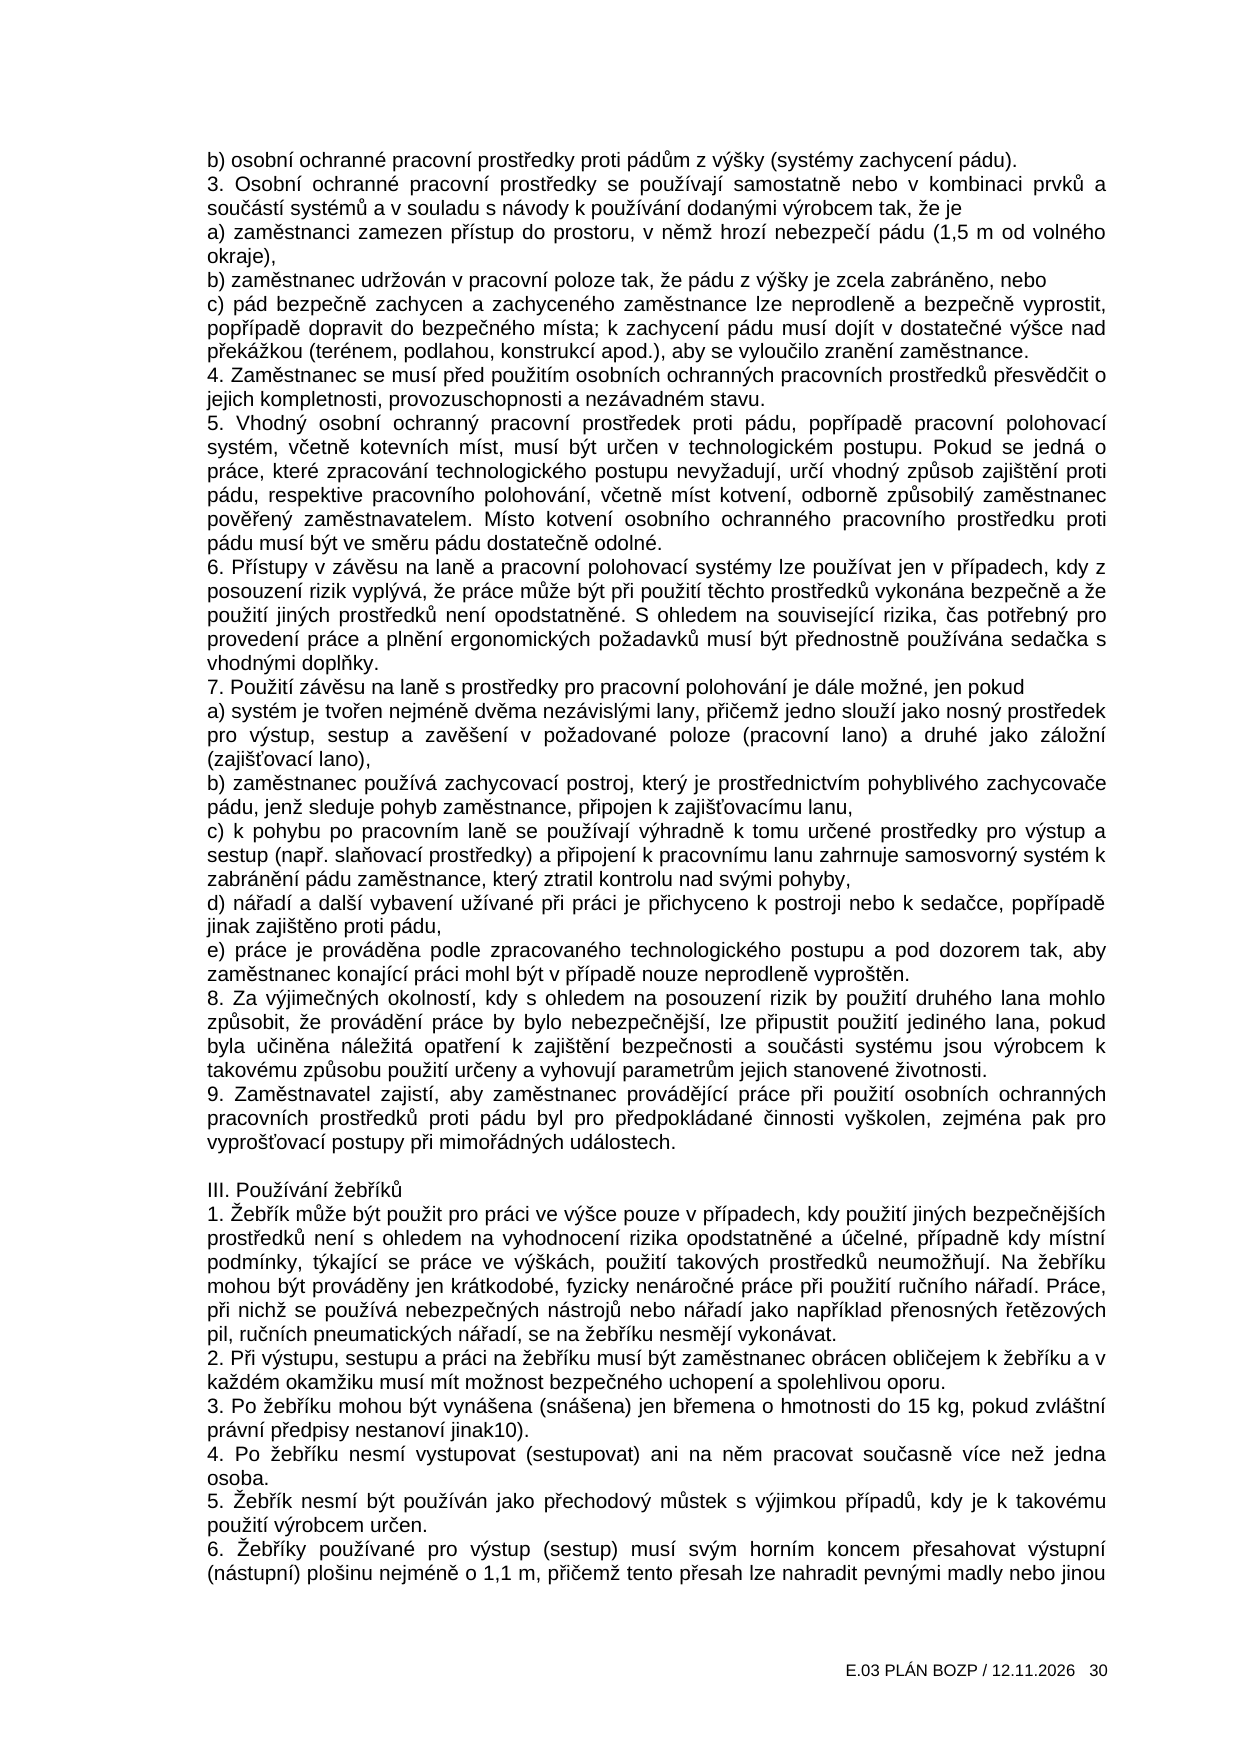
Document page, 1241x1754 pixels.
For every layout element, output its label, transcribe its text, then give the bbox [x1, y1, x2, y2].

text a) zaměstnanci zamezen přístup do prostoru, v němž hrozí nebezpečí pádu (1,5 m od volného okraje), [207, 219, 1107, 267]
text 1. Žebřík může být použit pro práci ve výšce pouze v případech, kdy použití jiných bezpečnějších prostředků není s ohledem na vyhodnocení rizika opodstatněné a účelné, případně kdy místní podmínky, týkající se práce ve výškách, použití takových prostředků neumožňují. Na žebříku mohou být prováděny jen krátkodobé, fyzicky nenáročné práce při použití ručního nářadí. Práce, při nichž se používá nebezpečných nástrojů nebo nářadí jako například přenosných řetězových pil, ručních pneumatických nářadí, se na žebříku nesmějí vykonávat. [207, 1202, 1107, 1346]
text 3. Po žebříku mohou být vynášena (snášena) jen břemena o hmotnosti do 15 kg, pokud zvláštní právní předpisy nestanoví jinak10). [207, 1393, 1107, 1441]
text a) systém je tvořen nejméně dvěma nezávislými lany, přičemž jedno slouží jako nosný prostředek pro výstup, sestup a zavěšení v požadované poloze (pracovní lano) a druhé jako záložní (zajišťovací lano), [207, 699, 1107, 771]
text 3. Osobní ochranné pracovní prostředky se používají samostatně nebo v kombinaci prvků a součástí systémů a v souladu s návody k používání dodanými výrobcem tak, že je [207, 172, 1107, 219]
text 4. Zaměstnanec se musí před použitím osobních ochranných pracovních prostředků přesvědčit o jejich kompletnosti, provozuschopnosti a nezávadném stavu. [207, 363, 1107, 411]
text b) osobní ochranné pracovní prostředky proti pádům z výšky (systémy zachycení pádu). [207, 148, 1107, 172]
text 4. Po žebříku nesmí vystupovat (sestupovat) ani na něm pracovat současně více než jedna osoba. [207, 1441, 1107, 1489]
text d) nářadí a další vybavení užívané při práci je přichyceno k postroji nebo k sedačce, popřípadě jinak zajištěno proti pádu, [207, 890, 1107, 938]
text b) zaměstnanec udržován v pracovní poloze tak, že pádu z výšky je zcela zabráněno, nebo [207, 267, 1107, 291]
text 5. Vhodný osobní ochranný pracovní prostředek proti pádu, popřípadě pracovní polohovací systém, včetně kotevních míst, musí být určen v technologickém postupu. Pokud se jedná o práce, které zpracování technologického postupu nevyžadují, určí vhodný způsob zajištění proti pádu, respektive pracovního polohování, včetně míst kotvení, odborně způsobilý zaměstnanec pověřený zaměstnavatelem. Místo kotvení osobního ochranného pracovního prostředku proti pádu musí být ve směru pádu dostatečně odolné. [207, 411, 1107, 555]
text c) pád bezpečně zachycen a zachyceného zaměstnance lze neprodleně a bezpečně vyprostit, popřípadě dopravit do bezpečného místa; k zachycení pádu musí dojít v dostatečné výšce nad překážkou (terénem, podlahou, konstrukcí apod.), aby se vyloučilo zranění zaměstnance. [207, 291, 1107, 363]
text 2. Při výstupu, sestupu a práci na žebříku musí být zaměstnanec obrácen obličejem k žebříku a v každém okamžiku musí mít možnost bezpečného uchopení a spolehlivou oporu. [207, 1346, 1107, 1393]
text 9. Zaměstnavatel zajistí, aby zaměstnanec provádějící práce při použití osobních ochranných pracovních prostředků proti pádu byl pro předpokládané činnosti vyškolen, zejména pak pro vyprošťovací postupy při mimořádných událostech. [207, 1082, 1107, 1154]
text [207, 1537, 1107, 1585]
text 7. Použití závěsu na laně s prostředky pro pracovní polohování je dále možné, jen pokud [207, 675, 1107, 699]
text e) práce je prováděna podle zpracovaného technologického postupu a pod dozorem tak, aby zaměstnanec konající práci mohl být v případě nouze neprodleně vyproštěn. [207, 938, 1107, 986]
text III. Používání žebříků [207, 1178, 1107, 1202]
text 6. Přístupy v závěsu na laně a pracovní polohovací systémy lze používat jen v případech, kdy z posouzení rizik vyplývá, že práce může být při použití těchto prostředků vykonána bezpečně a že použití jiných prostředků není opodstatněné. S ohledem na související rizika, čas potřebný pro provedení práce a plnění ergonomických požadavků musí být přednostně používána sedačka s vhodnými doplňky. [207, 555, 1107, 675]
text b) zaměstnanec používá zachycovací postroj, který je prostřednictvím pohyblivého zachycovače pádu, jenž sleduje pohyb zaměstnance, připojen k zajišťovacímu lanu, [207, 771, 1107, 818]
text c) k pohybu po pracovním laně se používají výhradně k tomu určené prostředky pro výstup a sestup (např. slaňovací prostředky) a připojení k pracovnímu lanu zahrnuje samosvorný systém k zabránění pádu zaměstnance, který ztratil kontrolu nad svými pohyby, [207, 818, 1107, 890]
text 8. Za výjimečných okolností, kdy s ohledem na posouzení rizik by použití druhého lana mohlo způsobit, že provádění práce by bylo nebezpečnější, lze připustit použití jediného lana, pokud byla učiněna náležitá opatření k zajištění bezpečnosti a součásti systému jsou výrobcem k takovému způsobu použití určeny a vyhovují parametrům jejich stanovené životnosti. [207, 986, 1107, 1082]
text 5. Žebřík nesmí být používán jako přechodový můstek s výjimkou případů, kdy je k takovému použití výrobcem určen. [207, 1489, 1107, 1537]
